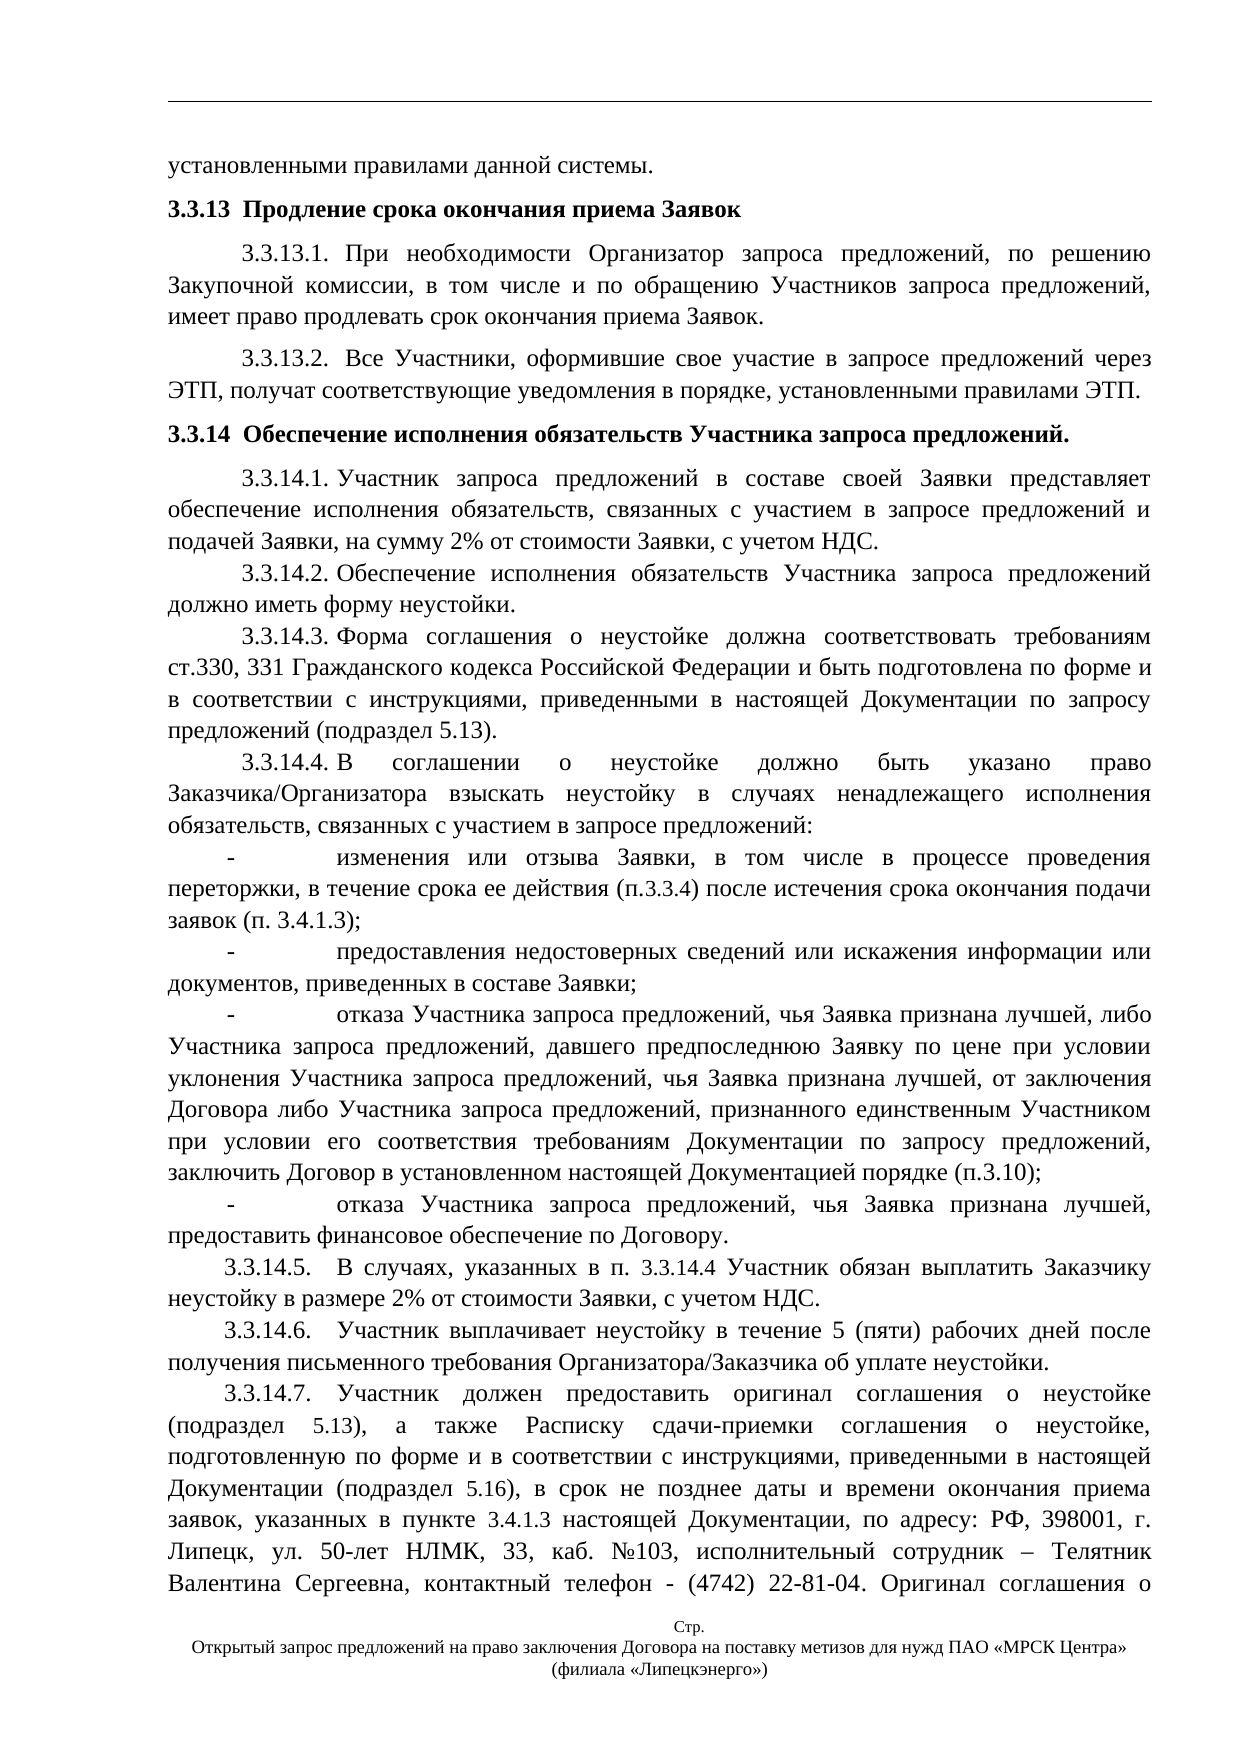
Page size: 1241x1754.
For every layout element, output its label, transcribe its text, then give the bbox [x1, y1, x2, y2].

list В соглашении о неустойке должно быть указано право Заказчика/Организатора взыскать неустойку в случаях ненадлежащего исполнения обязательств, связанных с участием в запросе предложений: [168, 747, 1152, 839]
subtitle Продление срока окончания приема Заявок [168, 194, 1152, 223]
list В случаях, указанных в п. 3.3.14.4 Участник обязан выплатить Заказчику неустойку в размере 2% от стоимости Заявки, с учетом НДС. [168, 1252, 1152, 1312]
list Обеспечение исполнения обязательств Участника запроса предложений должно иметь форму неустойки. [168, 558, 1152, 618]
list Участник запроса предложений в составе своей Заявки представляет обеспечение исполнения обязательств, связанных с участием в запросе предложений и подачей Заявки, на сумму 2% от стоимости Заявки, с учетом НДС. [168, 463, 1152, 555]
list предоставления недостоверных сведений или искажения информации или документов, приведенных в составе Заявки; [168, 936, 1152, 997]
list Участник выплачивает неустойку в течение 5 (пяти) рабочих дней после получения письменного требования Организатора/Заказчика об уплате неустойки. [168, 1315, 1152, 1375]
subtitle Обеспечение исполнения обязательств Участника запроса предложений. [168, 419, 1152, 448]
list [168, 150, 1152, 179]
list Форма соглашения о неустойке должна соответствовать требованиям ст.330, 331 Гражданского кодекса Российской Федерации и быть подготовлена по форме и в соответствии с инструкциями, приведенными в настоящей Документации по запросу предложений (подраздел 5.13). [168, 621, 1152, 744]
list Все Участники, оформившие свое участие в запросе предложений через ЭТП, получат соответствующие уведомления в порядке, установленными правилами ЭТП. [168, 343, 1152, 403]
list При необходимости Организатор запроса предложений, по решению Закупочной комиссии, в том числе и по обращению Участников запроса предложений, имеет право продлевать срок окончания приема Заявок. [168, 238, 1152, 330]
list отказа Участника запроса предложений, чья Заявка признана лучшей, либо Участника запроса предложений, давшего предпоследнюю Заявку по цене при условии уклонения Участника запроса предложений, чья Заявка признана лучшей, от заключения Договора либо Участника запроса предложений, признанного единственным Участником при условии его соответствия требованиям Документации по запросу предложений, заключить Договор в установленном настоящей Документацией порядке (п.3.10); [168, 999, 1152, 1186]
list отказа Участника запроса предложений, чья Заявка признана лучшей, предоставить финансовое обеспечение по Договору. [168, 1189, 1152, 1249]
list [168, 1378, 1152, 1596]
list изменения или отзыва Заявки, в том числе в процессе проведения переторжки, в течение срока ее действия (п.3.3.4) после истечения срока окончания подачи заявок (п. 3.4.1.3); [168, 842, 1152, 933]
